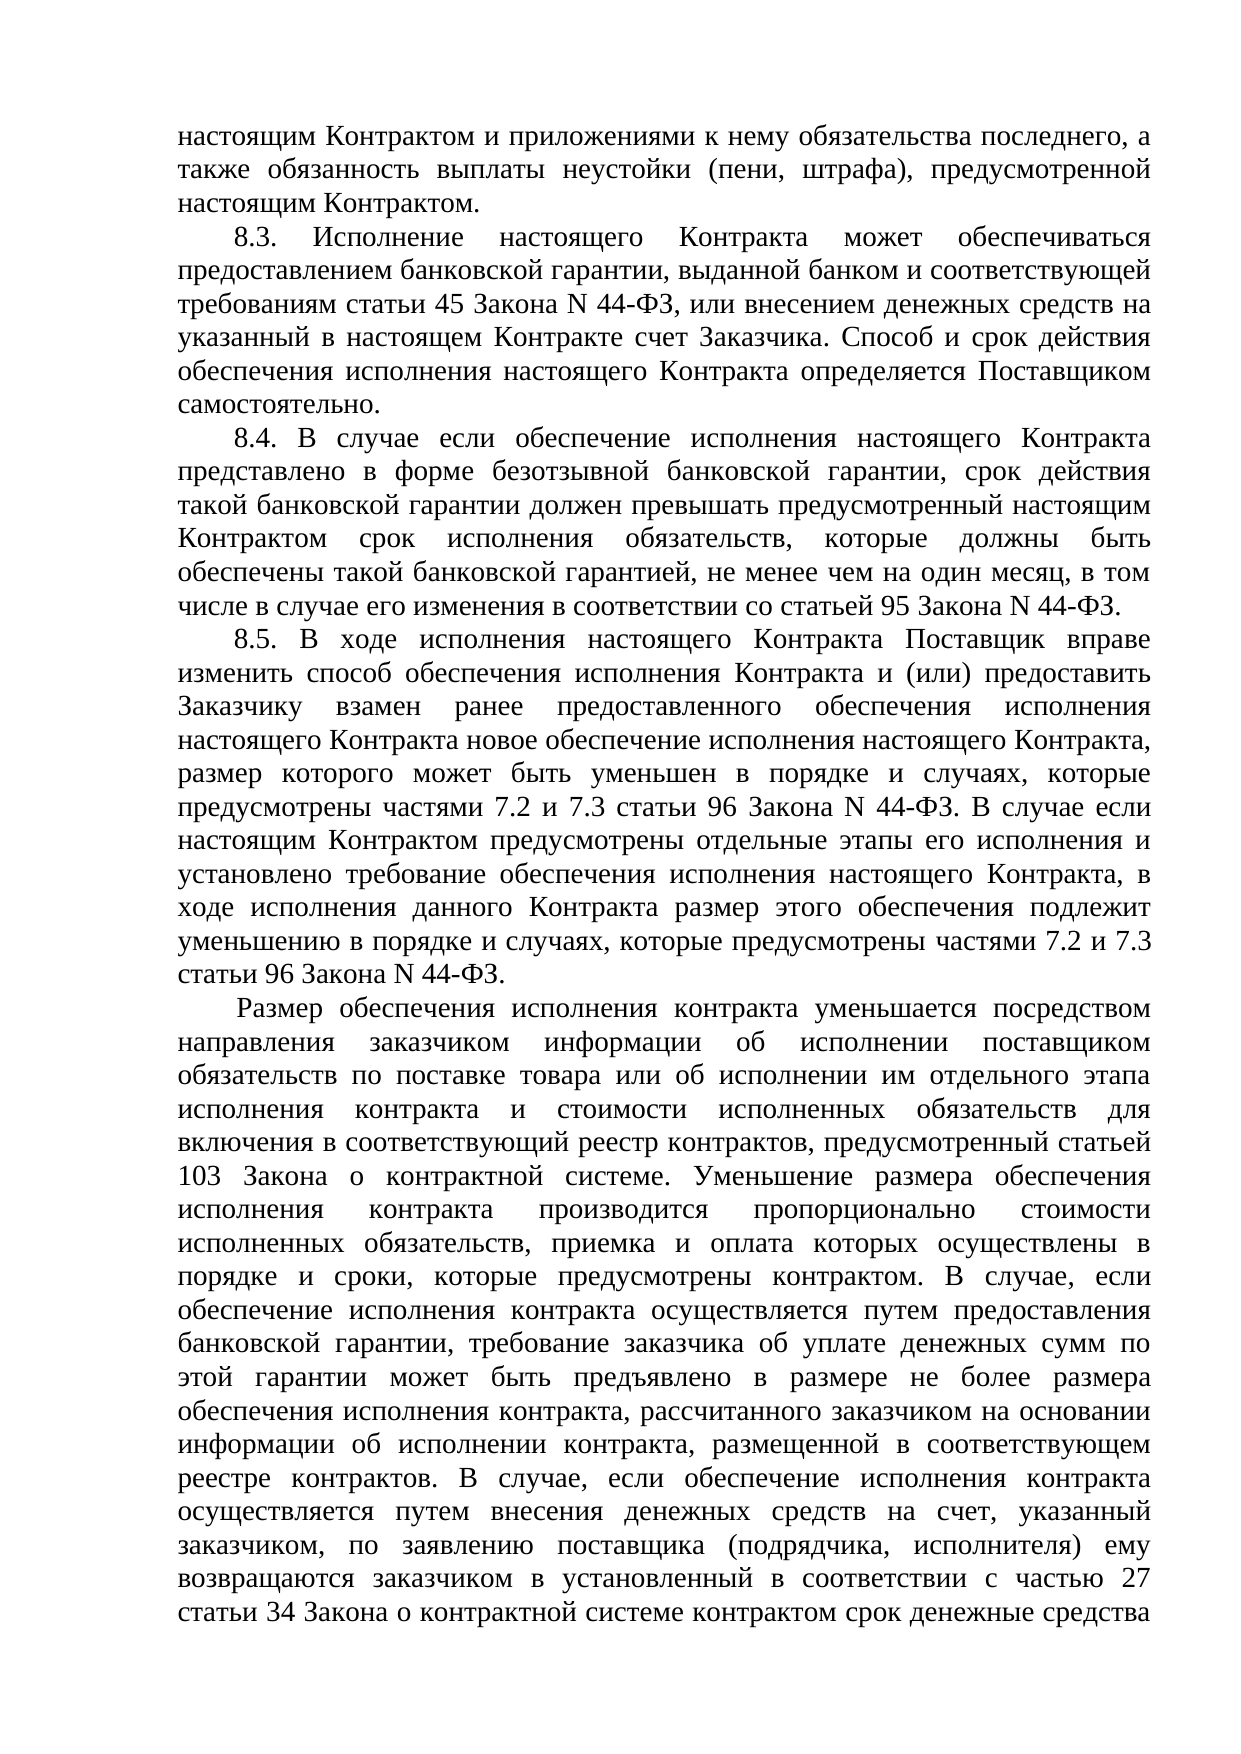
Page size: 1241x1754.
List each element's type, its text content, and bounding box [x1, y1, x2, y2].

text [177, 990, 1152, 1627]
text 8.4. В случае если обеспечение исполнения настоящего Контракта представлено в форме безотзывной банковской гарантии, срок действия такой банковской гарантии должен превышать предусмотренный настоящим Контрактом срок исполнения обязательств, которые должны быть обеспечены такой банковской гарантией, не менее чем на один месяц, в том числе в случае его изменения в соответствии со статьей 95 Закона N 44-ФЗ. [177, 420, 1152, 621]
text 8.5. В ходе исполнения настоящего Контракта Поставщик вправе изменить способ обеспечения исполнения Контракта и (или) предоставить Заказчику взамен ранее предоставленного обеспечения исполнения настоящего Контракта новое обеспечение исполнения настоящего Контракта, размер которого может быть уменьшен в порядке и случаях, которые предусмотрены частями 7.2 и 7.3 статьи 96 Закона N 44-ФЗ. В случае если настоящим Контрактом предусмотрены отдельные этапы его исполнения и установлено требование обеспечения исполнения настоящего Контракта, в ходе исполнения данного Контракта размер этого обеспечения подлежит уменьшению в порядке и случаях, которые предусмотрены частями 7.2 и 7.3 статьи 96 Закона N 44-ФЗ. [177, 621, 1152, 990]
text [177, 118, 1152, 219]
text 8.3. Исполнение настоящего Контракта может обеспечиваться предоставлением банковской гарантии, выданной банком и соответствующей требованиям статьи 45 Закона N 44-ФЗ, или внесением денежных средств на указанный в настоящем Контракте счет Заказчика. Способ и срок действия обеспечения исполнения настоящего Контракта определяется Поставщиком самостоятельно. [177, 219, 1152, 420]
